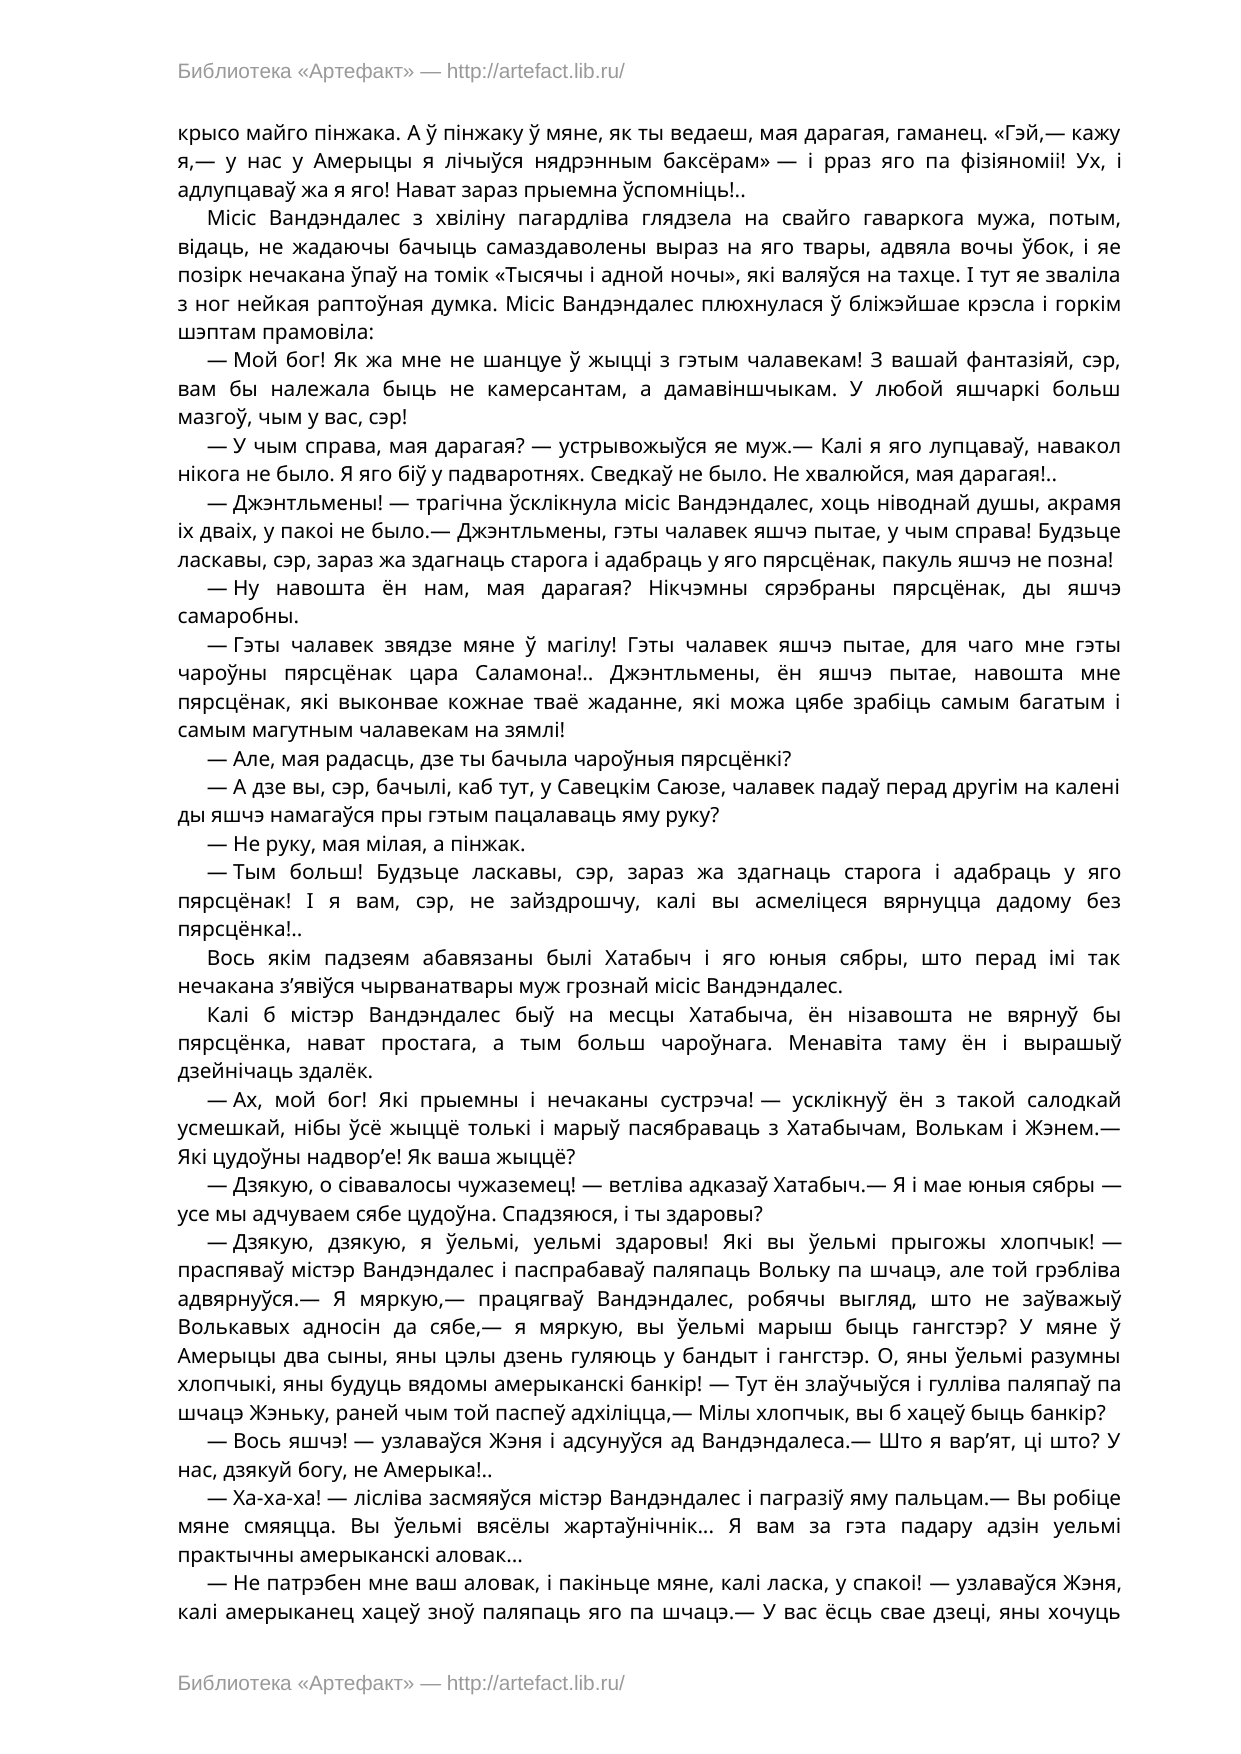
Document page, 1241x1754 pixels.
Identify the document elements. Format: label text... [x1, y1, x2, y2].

text — Дзякую, дзякую, я ўельмі, уельмі здаровы! Які вы ўельмі прыгожы хлопчык! — праспяваў містэр Вандэндалес і паспрабаваў паляпаць Вольку па шчацэ, але той грэбліва адвярнуўся.— Я мяркую,— працягваў Вандэндалес, робячы выгляд, што не заўважыў Волькавых адносін да сябе,— я мяркую, вы ўельмі марыш быць гангстэр? У мяне ў Амерыцы два сыны, яны цэлы дзень гуляюць у бандыт і гангстэр. О, яны ўельмі разумны хлопчыкі, яны будуць вядомы амерыканскі банкір! — Тут ён злаўчыўся і гулліва паляпаў па шчацэ Жэньку, раней чым той паспеў адхіліцца,— Мілы хлопчык, вы б хацеў быць банкір? [177, 1227, 1122, 1426]
text — Ха-ха-ха! — лісліва засмяяўся містэр Вандэндалес і пагразіў яму пальцам.— Вы робіце мяне смяяцца. Вы ўельмі вясёлы жартаўнічнік... Я вам за гэта падару адзін уельмі практычны амерыканскі аловак... [177, 1483, 1122, 1568]
text — Дзякую, о сівавалосы чужаземец! — ветліва адказаў Хатабыч.— Я і мае юныя сябры — усе мы адчуваем сябе цудоўна. Спадзяюся, і ты здаровы? [177, 1170, 1122, 1227]
text — Мой бог! Як жа мне не шанцуе ў жыцці з гэтым чалавекам! З вашай фантазіяй, сэр, вам бы належала быць не камерсантам, а дамавіншчыкам. У любой яшчаркі больш мазгоў, чым у вас, сэр! [177, 346, 1122, 431]
text — Ах, мой бог! Які прыемны і нечаканы сустрэча! — усклікнуў ён з такой салодкай усмешкай, нібы ўсё жыццё толькі і марыў пасябраваць з Хатабычам, Волькам і Жэнем.— Які цудоўны надвор’е! Як ваша жыццё? [177, 1085, 1122, 1170]
text — А дзе вы, сэр, бачылі, каб тут, у Савецкім Саюзе, чалавек падаў перад другім на калені ды яшчэ намагаўся пры гэтым пацалаваць яму руку? [177, 772, 1122, 829]
text — Вось яшчэ! — узлаваўся Жэня і адсунуўся ад Вандэндалеса.— Што я вар’ят, ці што? У нас, дзякуй богу, не Амерыка!.. [177, 1426, 1122, 1483]
text — Тым больш! Будзьце ласкавы, сэр, зараз жа здагнаць старога і адабраць у яго пярсцёнак! І я вам, сэр, не зайздрошчу, калі вы асмеліцеся вярнуцца дадому без пярсцёнка!.. [177, 857, 1122, 943]
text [177, 1568, 1122, 1625]
text — Ну навошта ён нам, мая дарагая? Нікчэмны сярэбраны пярсцёнак, ды яшчэ самаробны. [177, 573, 1122, 630]
text Місіс Вандэндалес з хвіліну пагардліва глядзела на свайго гаваркога мужа, потым, відаць, не жадаючы бачыць самаздаволены выраз на яго твары, адвяла вочы ўбок, і яе позірк нечакана ўпаў на томік «Тысячы і адной ночы», які валяўся на тахце. І тут яе зваліла з ног нейкая раптоўная думка. Місіс Вандэндалес плюхнулася ў бліжэйшае крэсла і горкім шэптам прамовіла: [177, 203, 1122, 346]
text — Джэнтльмены! — трагічна ўсклікнула місіс Вандэндалес, хоць ніводнай душы, акрамя іх дваіх, у пакоі не было.— Джэнтльмены, гэты чалавек яшчэ пытае, у чым справа! Будзьце ласкавы, сэр, зараз жа здагнаць старога і адабраць у яго пярсцёнак, пакуль яшчэ не позна! [177, 488, 1122, 573]
text Вось якім падзеям абавязаны былі Хатабыч і яго юныя сябры, што перад імі так нечакана з’явіўся чырванатвары муж грознай місіс Вандэндалес. [177, 943, 1122, 1000]
text Калі б містэр Вандэндалес быў на месцы Хатабыча, ён нізавошта не вярнуў бы пярсцёнка, нават простага, а тым больш чароўнага. Менавіта таму ён і вырашыў дзейнічаць здалёк. [177, 1000, 1122, 1085]
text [177, 118, 1122, 203]
text — Гэты чалавек звядзе мяне ў магілу! Гэты чалавек яшчэ пытае, для чаго мне гэты чароўны пярсцёнак цара Саламона!.. Джэнтльмены, ён яшчэ пытае, навошта мне пярсцёнак, які выконвае кожнае тваё жаданне, які можа цябе зрабіць самым багатым і самым магутным чалавекам на зямлі! [177, 630, 1122, 744]
text — Але, мая радасць, дзе ты бачыла чароўныя пярсцёнкі? [177, 744, 1122, 772]
text — Не руку, мая мілая, а пінжак. [177, 829, 1122, 857]
text — У чым справа, мая дарагая? — устрывожыўся яе муж.— Калі я яго лупцаваў, навакол нікога не было. Я яго біў у падваротнях. Сведкаў не было. Не хвалюйся, мая дарагая!.. [177, 431, 1122, 488]
